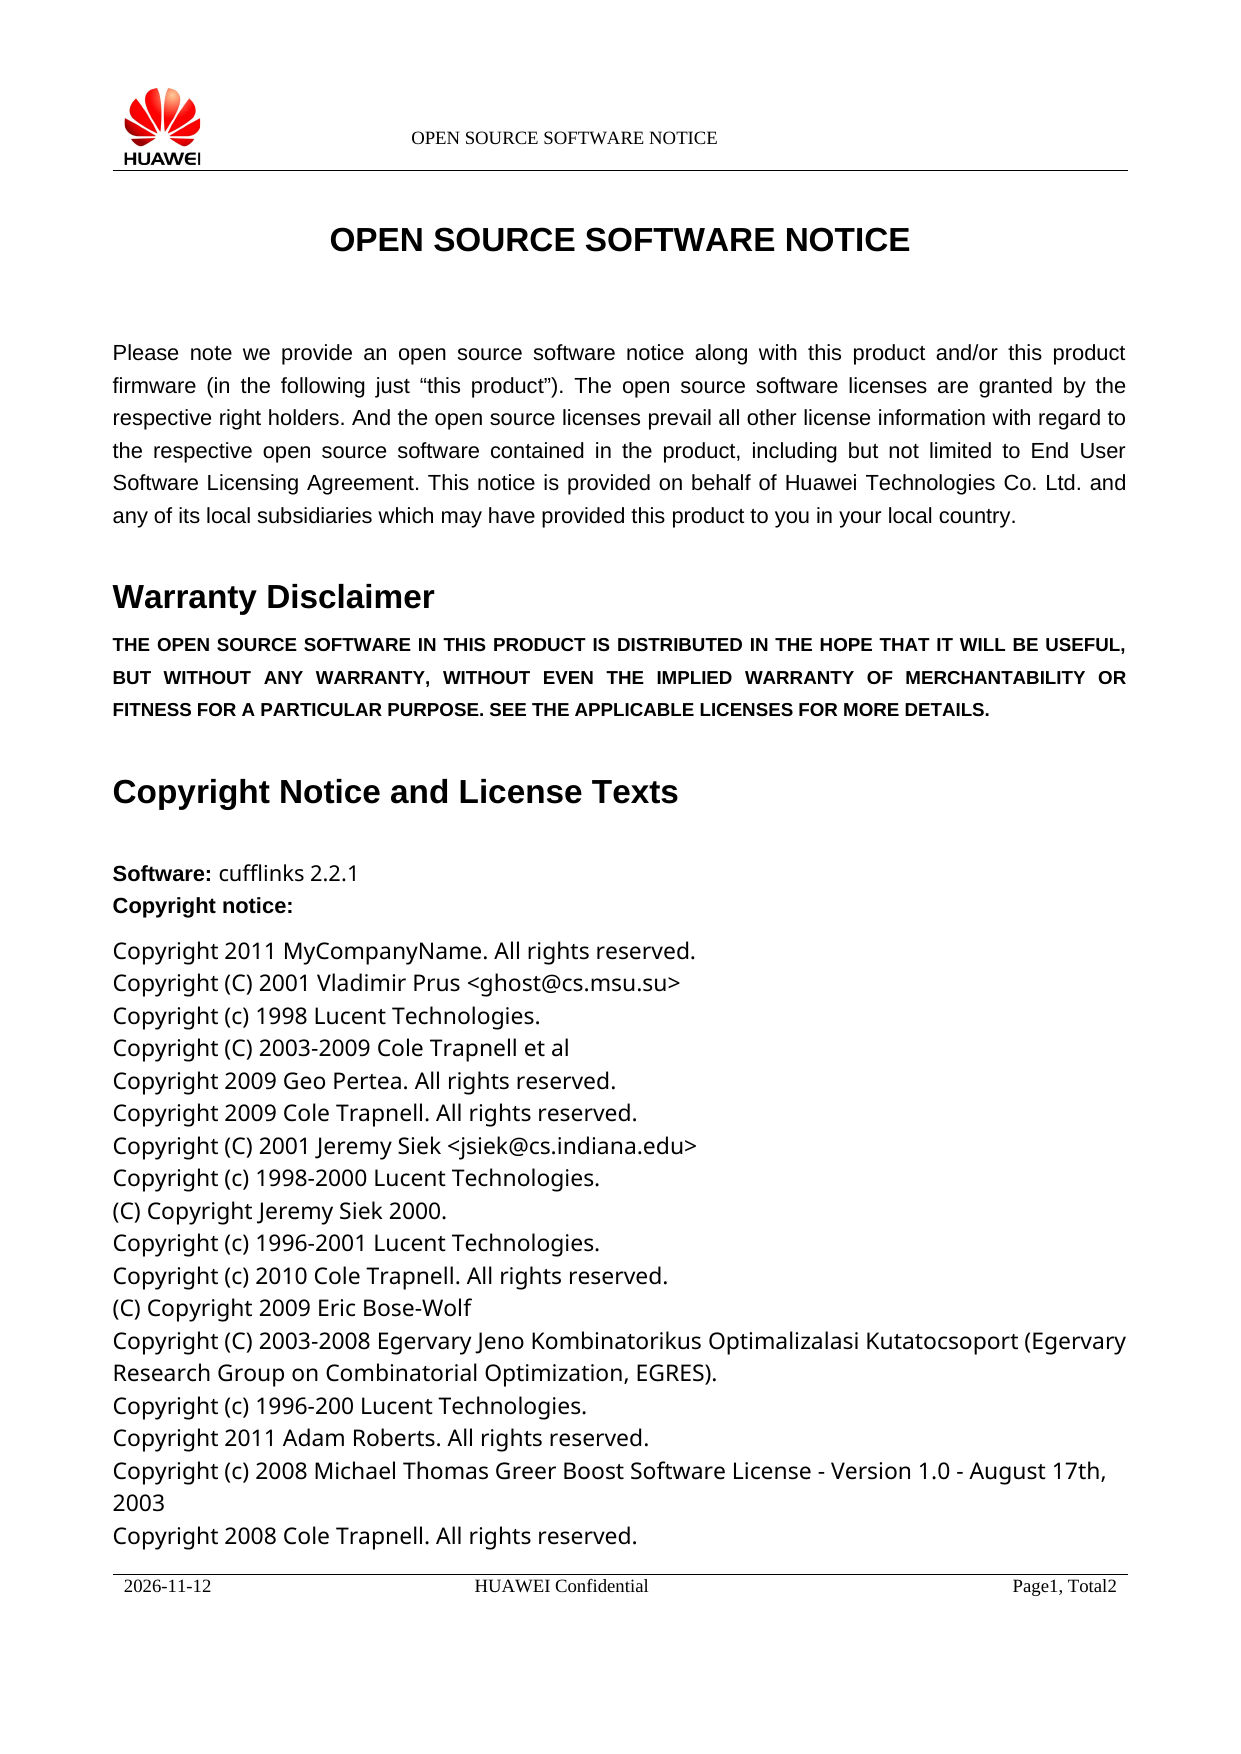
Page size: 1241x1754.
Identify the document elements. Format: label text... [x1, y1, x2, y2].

title Software: cufflinks 2.2.1 [112, 856, 1128, 889]
text Warranty Disclaimer [112, 564, 1128, 629]
text OPEN SOURCE SOFTWARE NOTICE [112, 206, 1128, 271]
picture [124, 88, 201, 165]
text Copyright notice: [112, 889, 1128, 921]
text The open source software in this product is distributed in the hope that it will be useful, but WITHOUT ANY WARRANTY, without even the implied warranty of MERCHANTABILITY or FITNESS FOR A PARTICULAR PURPOSE. See the applicable licenses for more details. [112, 629, 1128, 726]
text Copyright Notice and License Texts [112, 759, 1128, 824]
text Please note we provide an open source software notice along with this product and/or this product firmware (in the following just “this product”). The open source software licenses are granted by the respective right holders. And the open source licenses prevail all other license information with regard to the respective open source software contained in the product, including but not limited to End User Software Licensing Agreement. This notice is provided on behalf of Huawei Technologies Co. Ltd. and any of its local subsidiaries which may have provided this product to you in your local country. [112, 336, 1128, 531]
